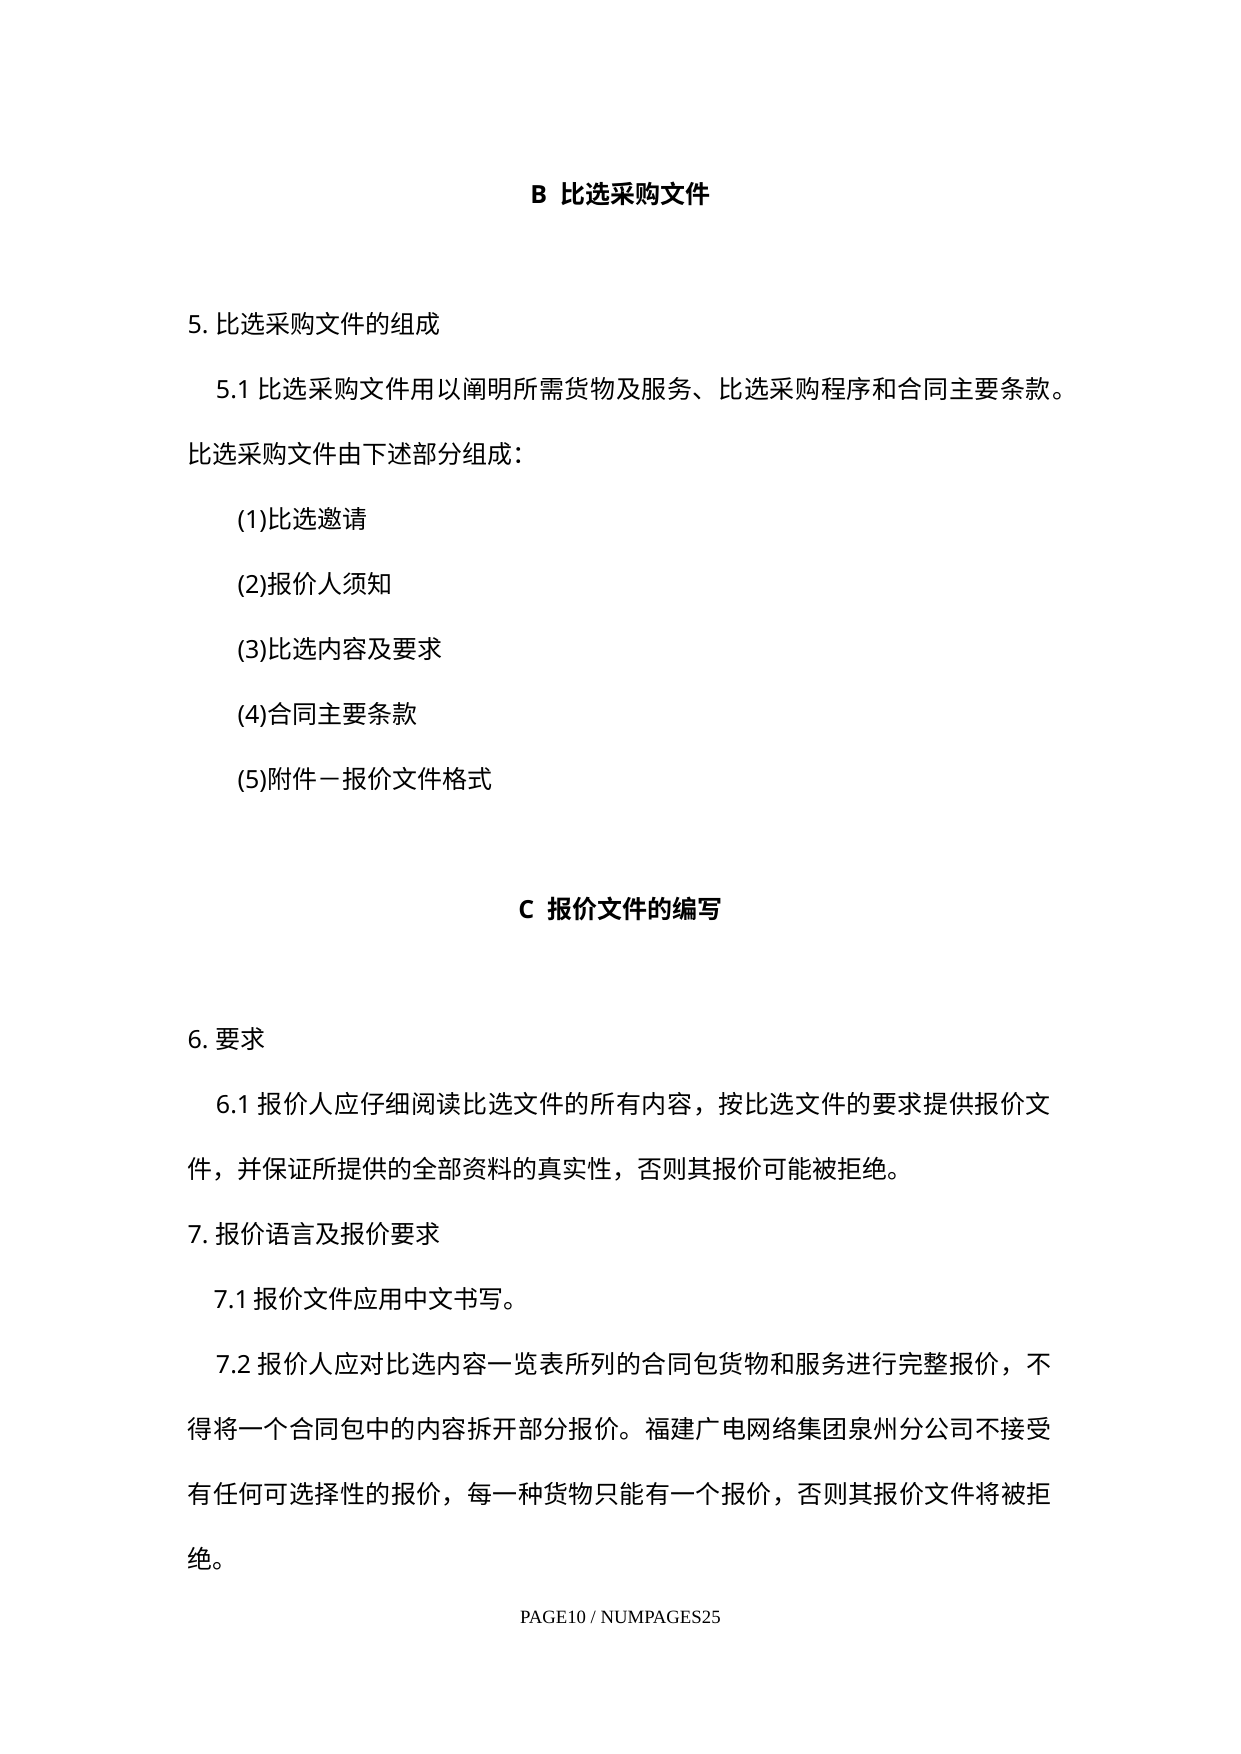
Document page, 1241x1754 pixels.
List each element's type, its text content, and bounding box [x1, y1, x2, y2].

text 6. 要求 [187, 1005, 1053, 1070]
text 5. 比选采购文件的组成 [187, 290, 1053, 355]
text (1)比选邀请 [187, 485, 1053, 550]
text 7. 报价语言及报价要求 [187, 1200, 1053, 1265]
text (5)附件－报价文件格式 [187, 745, 1053, 810]
text B 比选采购文件 [187, 160, 1053, 225]
text 7.2报价人应对比选内容一览表所列的合同包货物和服务进行完整报价，不得将一个合同包中的内容拆开部分报价。福建广电网络集团泉州分公司不接受有任何可选择性的报价，每一种货物只能有一个报价，否则其报价文件将被拒绝。 [187, 1330, 1053, 1590]
text 6.1报价人应仔细阅读比选文件的所有内容，按比选文件的要求提供报价文件，并保证所提供的全部资料的真实性，否则其报价可能被拒绝。 [187, 1070, 1053, 1200]
text 7.1报价文件应用中文书写。 [187, 1265, 1053, 1330]
text 5.1比选采购文件用以阐明所需货物及服务、比选采购程序和合同主要条款。比选采购文件由下述部分组成： [187, 355, 1053, 485]
text (4)合同主要条款 [187, 680, 1053, 745]
text (2)报价人须知 [187, 550, 1053, 615]
text C 报价文件的编写 [187, 875, 1053, 940]
text (3)比选内容及要求 [187, 615, 1053, 680]
